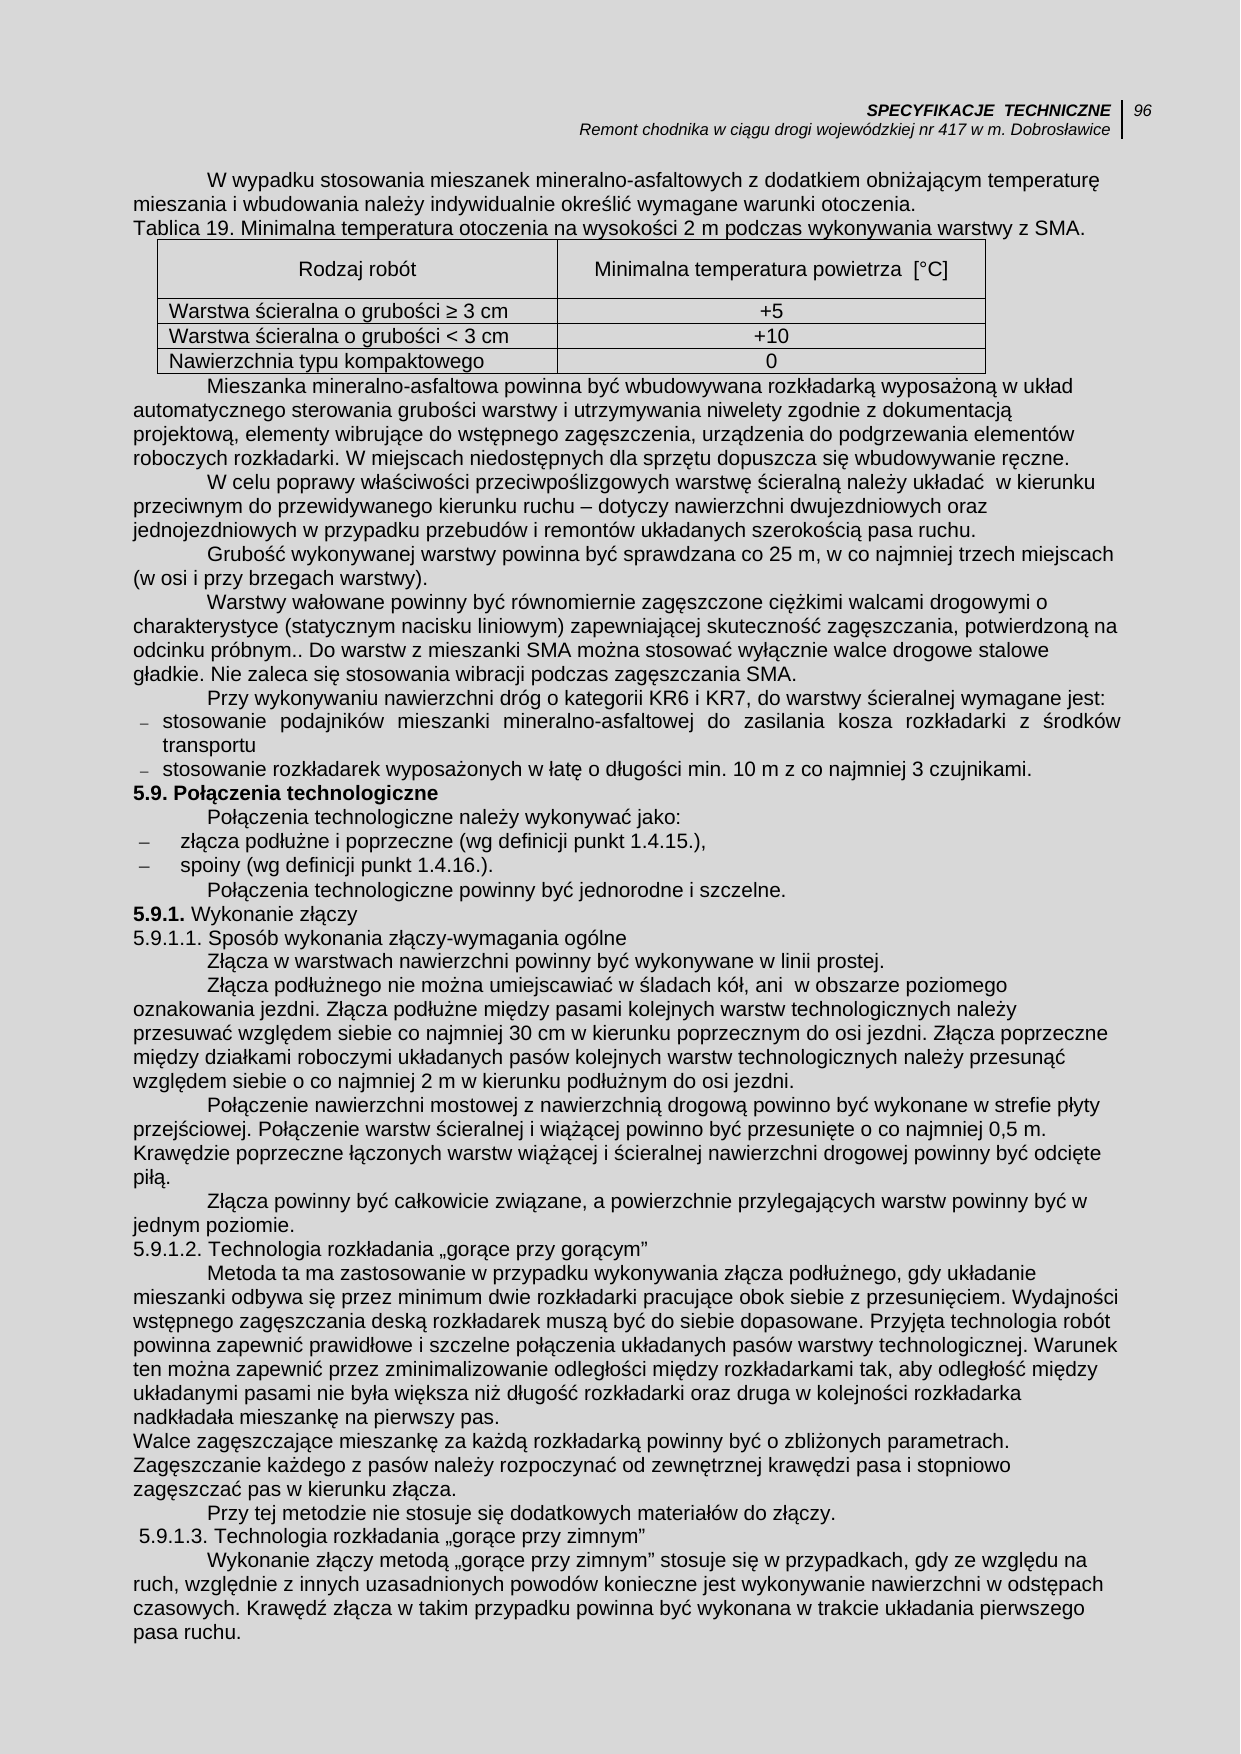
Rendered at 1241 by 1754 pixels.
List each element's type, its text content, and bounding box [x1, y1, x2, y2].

list stosowanie podajników mieszanki mineralno-asfaltowej do zasilania kosza rozkładarki z środków transportu [140, 709, 1122, 757]
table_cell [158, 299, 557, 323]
text Przy wykonywaniu nawierzchni dróg o kategorii KR6 i KR7, do warstwy ścieralnej wymagane jest: [133, 685, 1122, 709]
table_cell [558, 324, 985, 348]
text 5.9.1. Wykonanie złączy [133, 901, 1122, 925]
list spoiny (wg definicji punkt 1.4.16.). [139, 853, 1122, 877]
text Mieszanka mineralno-asfaltowa powinna być wbudowywana rozkładarką wyposażoną w układ automatycznego sterowania grubości warstwy i utrzymywania niwelety zgodnie z dokumentacją projektową, elementy wibrujące do wstępnego zagęszczenia, urządzenia do podgrzewania elementów roboczych rozkładarki. W miejscach niedostępnych dla sprzętu dopuszcza się wbudowywanie ręczne. [133, 374, 1122, 470]
text Przy tej metodzie nie stosuje się dodatkowych materiałów do złączy. [133, 1500, 1122, 1524]
text Warstwy wałowane powinny być równomiernie zagęszczone ciężkimi walcami drogowymi o charakterystyce (statycznym nacisku liniowym) zapewniającej skuteczność zagęszczania, potwierdzoną na odcinku próbnym.. Do warstw z mieszanki SMA można stosować wyłącznie walce drogowe stalowe gładkie. Nie zaleca się stosowania wibracji podczas zagęszczania SMA. [133, 589, 1122, 685]
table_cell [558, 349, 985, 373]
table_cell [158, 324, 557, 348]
text Połączenia technologiczne powinny być jednorodne i szczelne. [133, 877, 1122, 901]
text 5.9.1.3. Technologia rozkładania „gorące przy zimnym” [133, 1524, 1122, 1548]
text Połączenie nawierzchni mostowej z nawierzchnią drogową powinno być wykonane w strefie płyty przejściowej. Połączenie warstw ścieralnej i wiążącej powinno być przesunięte o co najmniej . Krawędzie poprzeczne łączonych warstw wiążącej i ścieralnej nawierzchni drogowej powinny być odcięte piłą. [133, 1093, 1122, 1189]
list stosowanie rozkładarek wyposażonych w łatę o długości min. 10 m z co najmniej 3 czujnikami. [140, 757, 1122, 781]
text Złącza powinny być całkowicie związane, a powierzchnie przylegających warstw powinny być w jednym poziomie. [133, 1189, 1122, 1237]
subtitle 5.9. Połączenia technologiczne [133, 781, 1122, 805]
list złącza podłużne i poprzeczne (wg definicji punkt 1.4.15.), [139, 829, 1122, 853]
text 5.9.1.1. Sposób wykonania złączy-wymagania ogólne [133, 925, 1122, 949]
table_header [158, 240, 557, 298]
text Połączenia technologiczne należy wykonywać jako: [133, 805, 1122, 829]
text Złącza w warstwach nawierzchni powinny być wykonywane w linii prostej. [133, 949, 1122, 973]
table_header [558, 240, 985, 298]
text Grubość wykonywanej warstwy powinna być sprawdzana co , w co najmniej trzech miejscach (w osi i przy brzegach warstwy). [133, 542, 1122, 589]
text W celu poprawy właściwości przeciwpoślizgowych warstwę ścieralną należy układać w kierunku przeciwnym do przewidywanego kierunku ruchu – dotyczy nawierzchni dwujezdniowych oraz jednojezdniowych w przypadku przebudów i remontów układanych szerokością pasa ruchu. [133, 470, 1122, 542]
text W wypadku stosowania mieszanek mineralno-asfaltowych z dodatkiem obniżającym temperaturę mieszania i wbudowania należy indywidualnie określić wymagane warunki otoczenia. [133, 167, 1122, 215]
text Tablica 19. Minimalna temperatura otoczenia na wysokości 2 m podczas wykonywania warstwy z SMA. [133, 215, 1122, 239]
text 5.9.1.2. Technologia rozkładania „gorące przy gorącym” [133, 1237, 1122, 1261]
text Walce zagęszczające mieszankę za każdą rozkładarką powinny być o zbliżonych parametrach. Zagęszczanie każdego z pasów należy rozpoczynać od zewnętrznej krawędzi pasa i stopniowo zagęszczać pas w kierunku złącza. [133, 1428, 1122, 1500]
text Wykonanie złączy metodą „gorące przy zimnym” stosuje się w przypadkach, gdy ze względu na ruch, względnie z innych uzasadnionych powodów konieczne jest wykonywanie nawierzchni w odstępach czasowych. Krawędź złącza w takim przypadku powinna być wykonana w trakcie układania pierwszego pasa ruchu. [133, 1548, 1122, 1644]
text Metoda ta ma zastosowanie w przypadku wykonywania złącza podłużnego, gdy układanie mieszanki odbywa się przez minimum dwie rozkładarki pracujące obok siebie z przesunięciem. Wydajności wstępnego zagęszczania deską rozkładarek muszą być do siebie dopasowane. Przyjęta technologia robót powinna zapewnić prawidłowe i szczelne połączenia układanych pasów warstwy technologicznej. Warunek ten można zapewnić przez zminimalizowanie odległości między rozkładarkami tak, aby odległość między układanymi pasami nie była większa niż długość rozkładarki oraz druga w kolejności rozkładarka nadkładała mieszankę na pierwszy pas. [133, 1261, 1122, 1428]
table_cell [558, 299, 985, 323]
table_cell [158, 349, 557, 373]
text Złącza podłużnego nie można umiejscawiać w śladach kół, ani w obszarze poziomego oznakowania jezdni. Złącza podłużne między pasami kolejnych warstw technologicznych należy przesuwać względem siebie co najmniej 30 cm w kierunku poprzecznym do osi jezdni. Złącza poprzeczne między działkami roboczymi układanych pasów kolejnych warstw technologicznych należy przesunąć względem siebie o co najmniej w kierunku podłużnym do osi jezdni. [133, 973, 1122, 1093]
